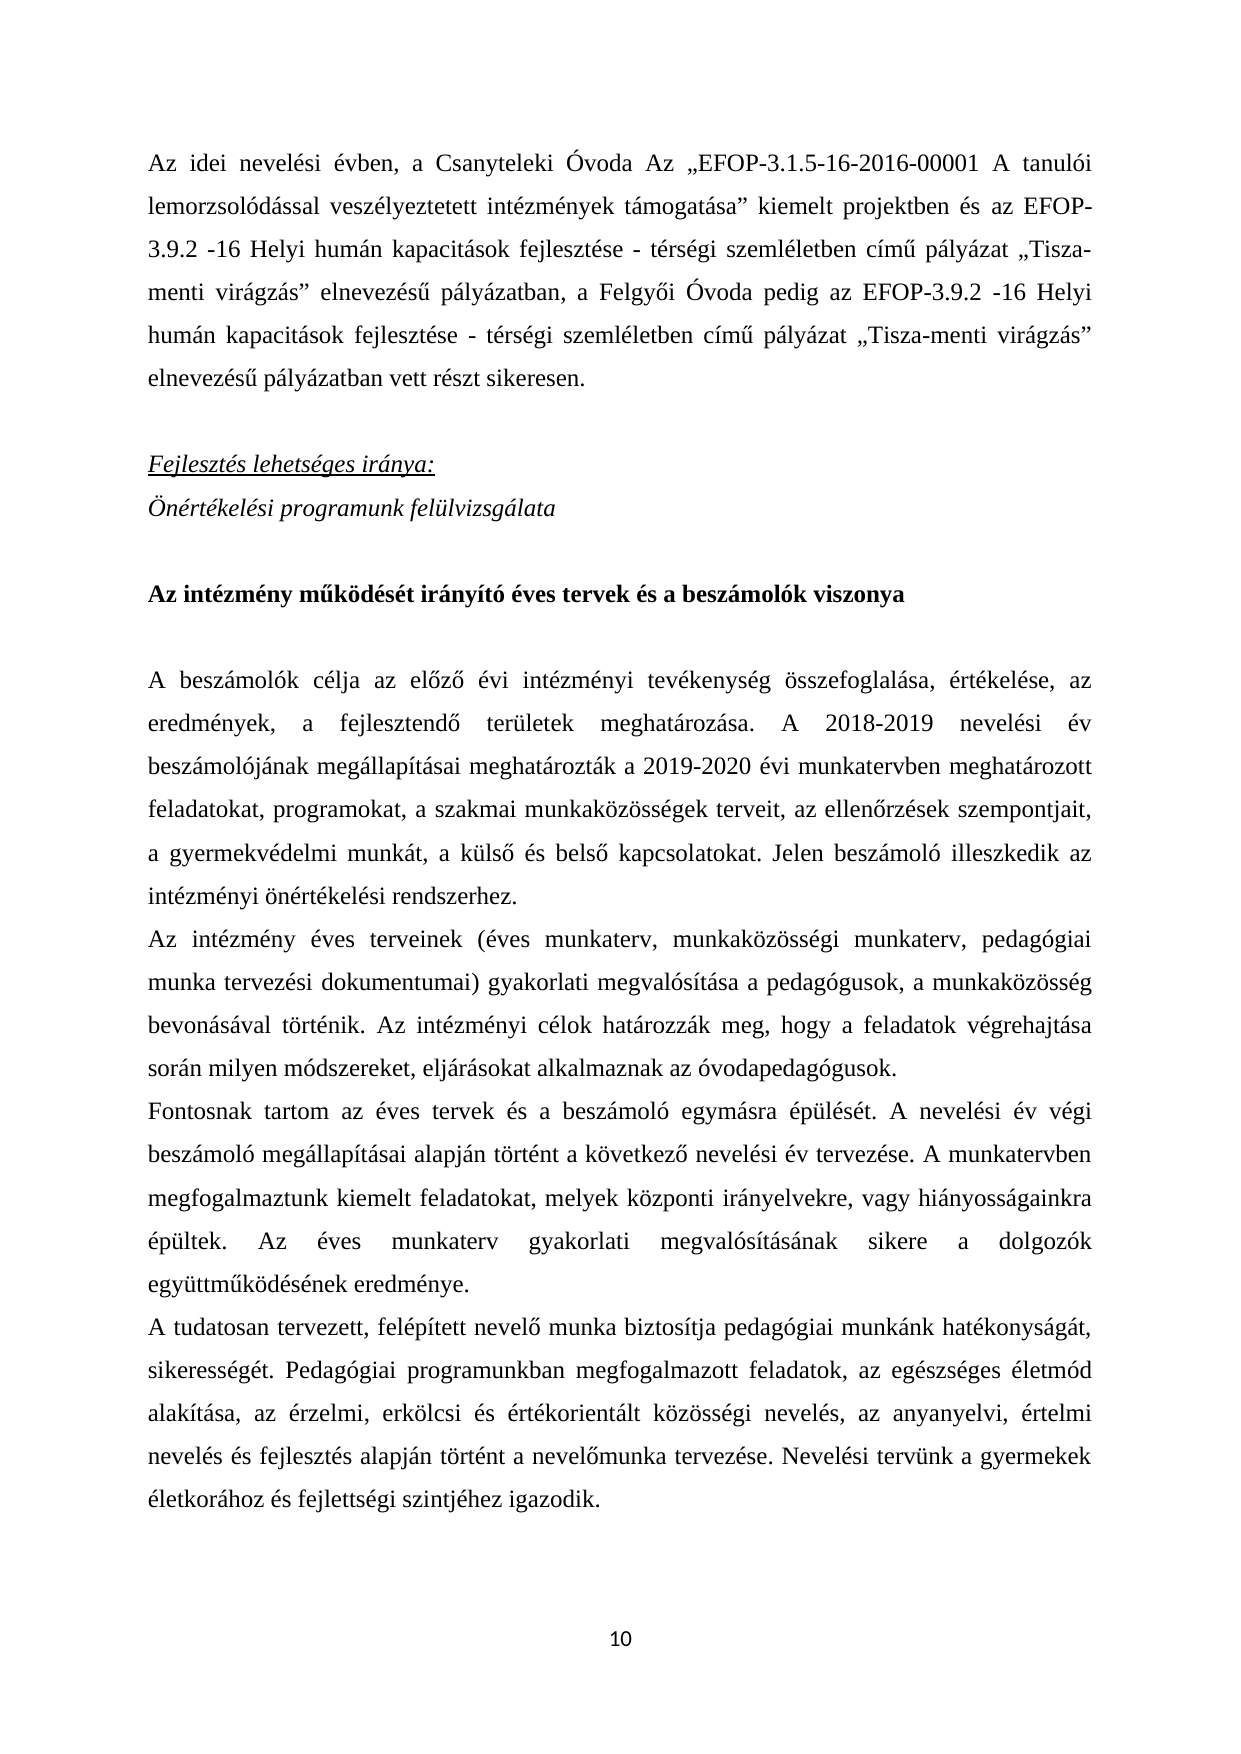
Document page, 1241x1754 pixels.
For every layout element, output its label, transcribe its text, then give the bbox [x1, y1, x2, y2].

text Fontosnak tartom az éves tervek és a beszámoló egymásra épülését. A nevelési év végi beszámoló megállapításai alapján történt a következő nevelési év tervezése. A munkatervben megfogalmaztunk kiemelt feladatokat, melyek központi irányelvekre, vagy hiányosságainkra épültek. Az éves munkaterv gyakorlati megvalósításának sikere a dolgozók együttműködésének eredménye. [148, 1096, 1093, 1298]
list Önértékelési programunk felülvizsgálata [148, 493, 1093, 521]
text A tudatosan tervezett, felépített nevelő munka biztosítja pedagógiai munkánk hatékonyságát, sikerességét. Pedagógiai programunkban megfogalmazott feladatok, az egészséges életmód alakítása, az érzelmi, erkölcsi és értékorientált közösségi nevelés, az anyanyelvi, értelmi nevelés és fejlesztés alapján történt a nevelőmunka tervezése. Nevelési tervünk a gyermekek életkorához és fejlettségi szintjéhez igazodik. [148, 1312, 1093, 1513]
text Az idei nevelési évben, a Csanyteleki Óvoda Az „EFOP-3.1.5-16-2016-00001 A tanulói lemorzsolódással veszélyeztetett intézmények támogatása” kiemelt projektben és az EFOP-3.9.2 -16 Helyi humán kapacitások fejlesztése - térségi szemléletben című pályázat „Tisza-menti virágzás” elnevezésű pályázatban, a Felgyői Óvoda pedig az EFOP-3.9.2 -16 Helyi humán kapacitások fejlesztése - térségi szemléletben című pályázat „Tisza-menti virágzás” elnevezésű pályázatban vett részt sikeresen. [148, 148, 1093, 392]
text Az intézmény éves terveinek (éves munkaterv, munkaközösségi munkaterv, pedagógiai munka tervezési dokumentumai) gyakorlati megvalósítása a pedagógusok, a munkaközösség bevonásával történik. Az intézményi célok határozzák meg, hogy a feladatok végrehajtása során milyen módszereket, eljárásokat alkalmaznak az óvodapedagógusok. [148, 924, 1093, 1082]
text Fejlesztés lehetséges iránya: [148, 449, 1093, 478]
text Az intézmény működését irányító éves tervek és a beszámolók viszonya [148, 579, 1093, 608]
text A beszámolók célja az előző évi intézményi tevékenység összefoglalása, értékelése, az eredmények, a fejlesztendő területek meghatározása. A 2018-2019 nevelési év beszámolójának megállapításai meghatározták a 2019-2020 évi munkatervben meghatározott feladatokat, programokat, a szakmai munkaközösségek terveit, az ellenőrzések szempontjait, a gyermekvédelmi munkát, a külső és belső kapcsolatokat. Jelen beszámoló illeszkedik az intézményi önértékelési rendszerhez. [148, 665, 1093, 909]
